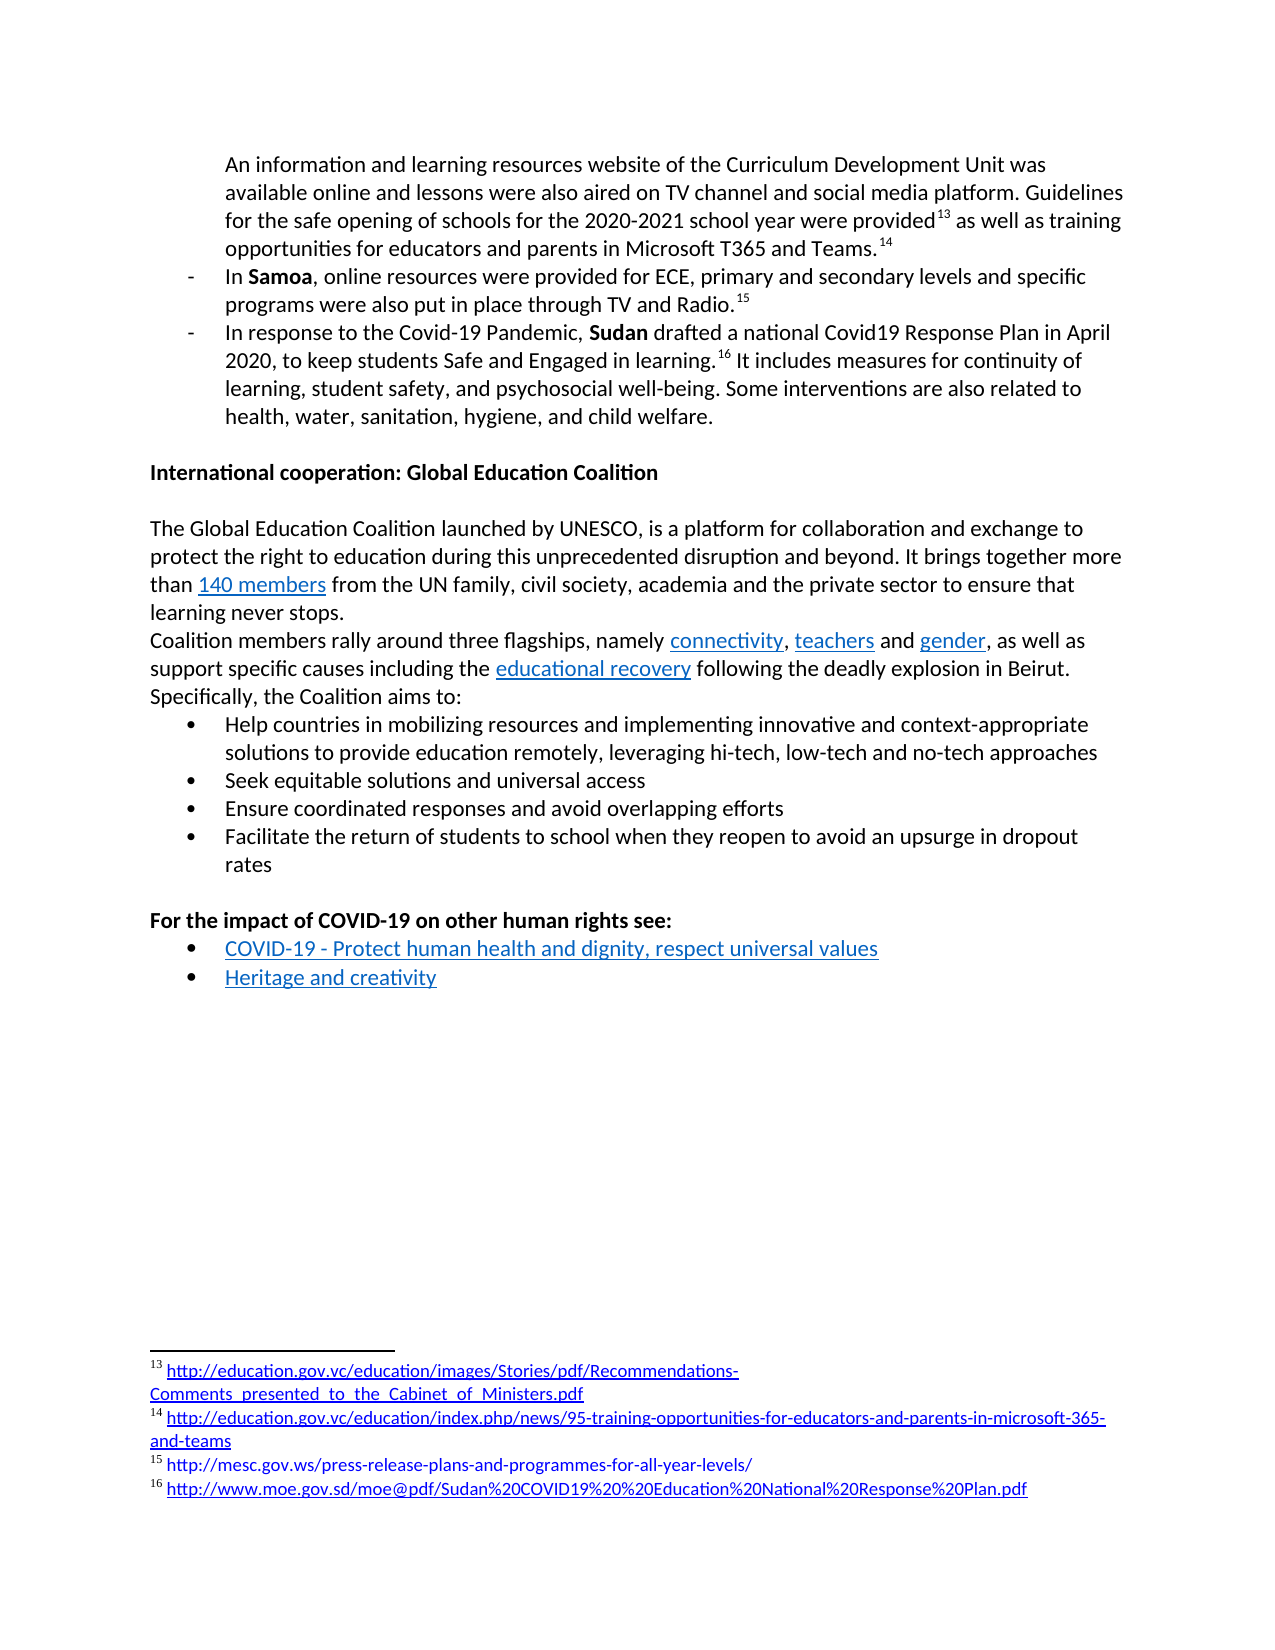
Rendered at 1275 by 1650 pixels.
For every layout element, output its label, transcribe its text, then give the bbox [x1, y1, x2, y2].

list Seek equitable solutions and universal access [187, 766, 1125, 794]
list Ensure coordinated responses and avoid overlapping efforts [187, 794, 1125, 822]
list In Samoa, online resources were provided for ECE, primary and secondary levels and specific programs were also put in place through TV and Radio. [187, 262, 1125, 318]
list Facilitate the return of students to school when they reopen to avoid an upsurge in dropout rates [187, 822, 1125, 878]
text For the impact of COVID-19 on other human rights see: [150, 907, 1125, 934]
list Help countries in mobilizing resources and implementing innovative and context-appropriate solutions to provide education remotely, leveraging hi-tech, low-tech and no-tech approaches [187, 710, 1125, 766]
list COVID-19 - Protect human health and dignity, respect universal values [187, 934, 1125, 963]
list Heritage and creativity [187, 963, 1125, 991]
text Specifically, the Coalition aims to: [150, 682, 1125, 710]
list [187, 150, 1125, 262]
list In response to the Covid-19 Pandemic, Sudan drafted a national Covid19 Response Plan in April 2020, to keep students Safe and Engaged in learning. It includes measures for continuity of learning, student safety, and psychosocial well-being. Some interventions are also related to health, water, sanitation, hygiene, and child welfare. [187, 318, 1125, 430]
text International cooperation: Global Education Coalition [150, 458, 1125, 486]
text Coalition members rally around three flagships, namely connectivity, teachers and ​gender, as well as support specific causes including the educational recovery following the deadly explosion in Beirut. [150, 626, 1125, 682]
text The Global Education Coalition launched by UNESCO, is a platform for collaboration and exchange to protect the right to education during this unprecedented disruption and beyond. It brings together more than 140 members from the UN family, civil society, academia and the private sector to ensure that learning never stops. [150, 514, 1125, 626]
